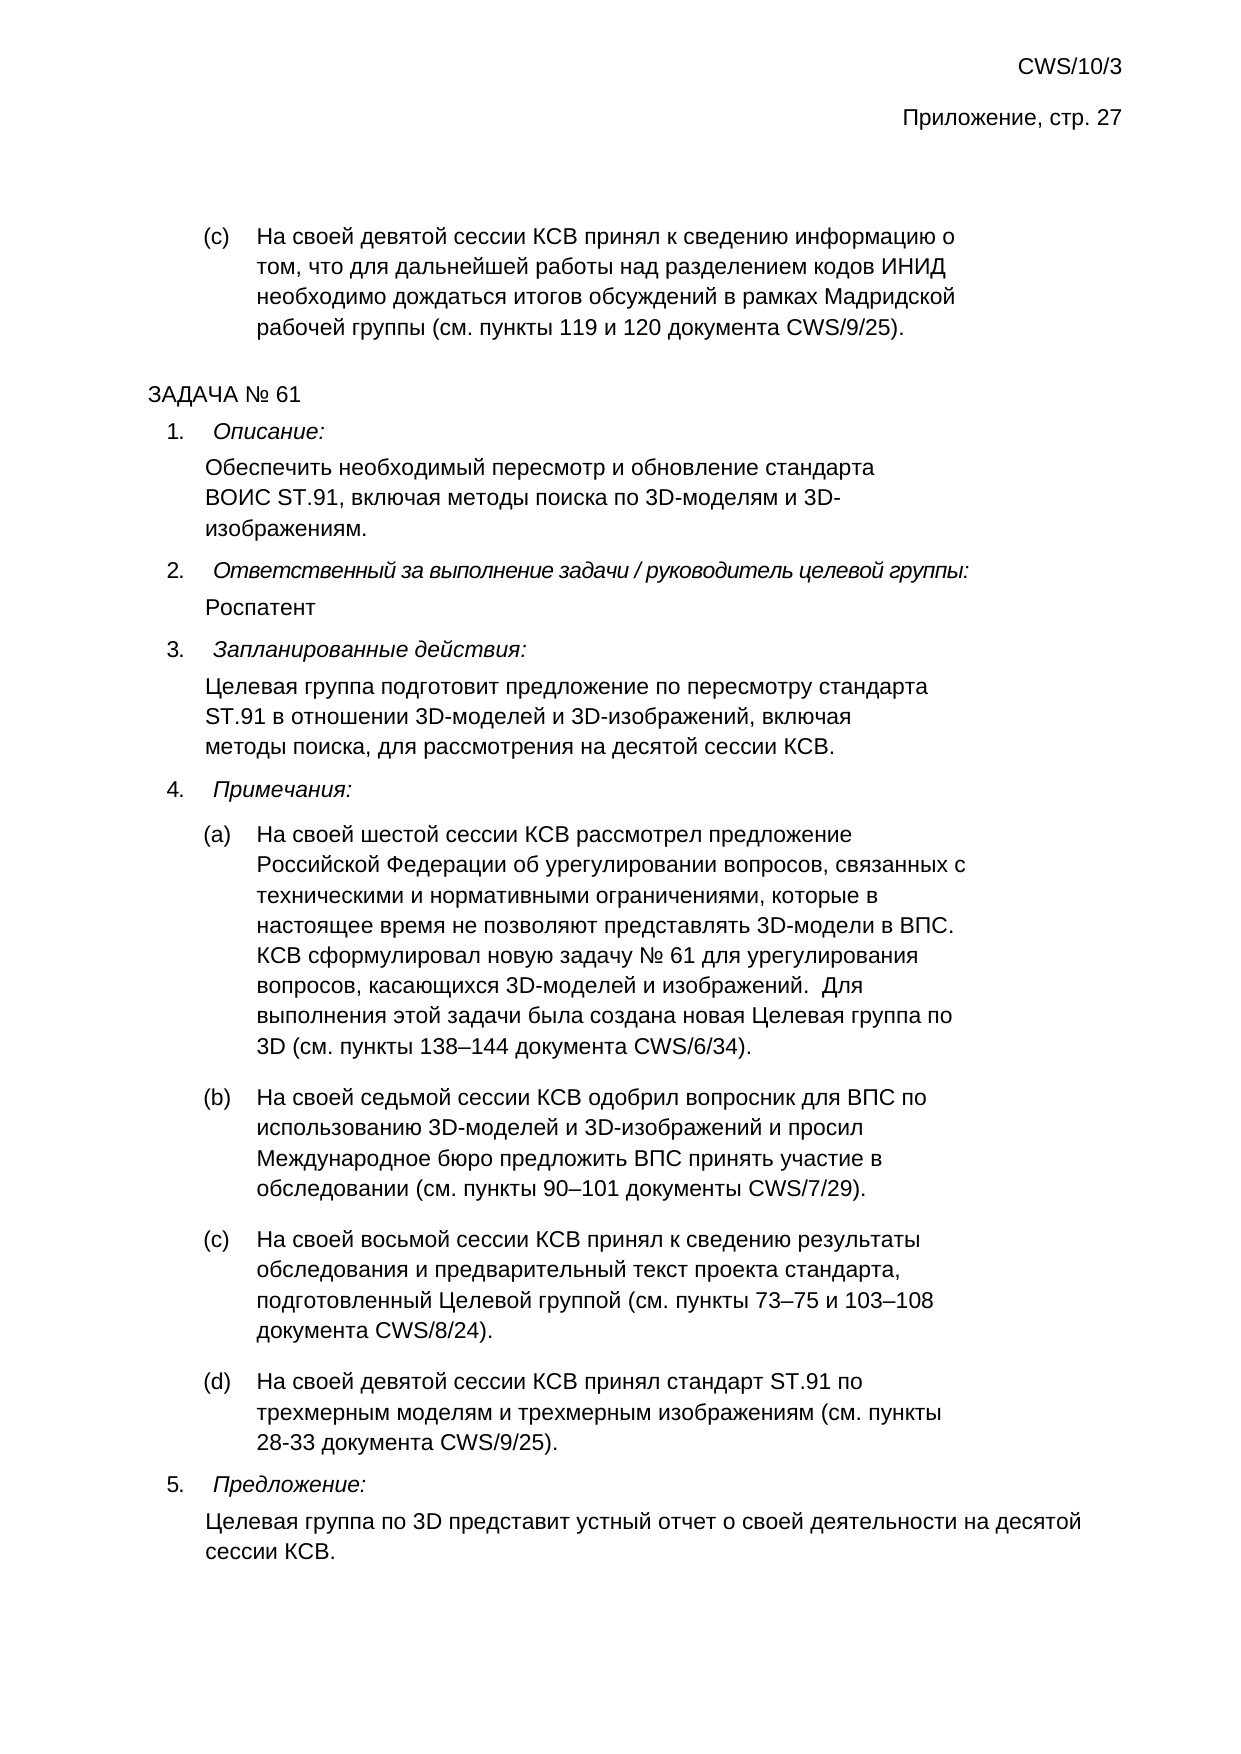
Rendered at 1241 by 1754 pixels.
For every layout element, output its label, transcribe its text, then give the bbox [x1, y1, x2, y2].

list На своей восьмой сессии КСВ принял к сведению результаты обследования и предварительный текст проекта стандарта, подготовленный Целевой группой (см. пункты 73–75 и 103–108 документа CWS/8/24). [203, 1226, 968, 1343]
subtitle Ответственный за выполнение задачи / руководитель целевой группы: [166, 557, 1122, 584]
list На своей седьмой сессии КСВ одобрил вопросник для ВПС по использованию 3D-моделей и 3D-изображений и просил Международное бюро предложить ВПС принять участие в обследовании (см. пункты 90–101 документы CWS/7/29). [203, 1084, 968, 1201]
subtitle Описание: [166, 418, 1122, 444]
list Целевая группа по 3D представит устный отчет о своей деятельности на десятой сессии КСВ. [205, 1508, 1122, 1564]
text Целевая группа подготовит предложение по пересмотру стандарта ST.91 в отношении 3D-моделей и 3D-изображений, включая методы поиска, для рассмотрения на десятой сессии КСВ. [205, 673, 936, 760]
subtitle Запланированные действия: [166, 636, 1122, 663]
list На своей девятой сессии КСВ принял к сведению информацию о том, что для дальнейшей работы над разделением кодов ИНИД необходимо дождаться итогов обсуждений в рамках Мадридской рабочей группы (см. пункты 119 и 120 документа CWS/9/25). [203, 223, 968, 340]
list На своей девятой сессии КСВ принял стандарт ST.91 по трехмерным моделям и трехмерным изображениям (см. пункты 28-33 документа CWS/9/25). [203, 1368, 968, 1455]
subtitle ЗАДАЧА № 61 [148, 381, 1122, 408]
text Роспатент [205, 594, 936, 620]
subtitle Примечания: [166, 776, 1122, 802]
subtitle Предложение: [166, 1471, 1122, 1498]
list На своей шестой сессии КСВ рассмотрел предложение Российской Федерации об урегулировании вопросов, связанных с техническими и нормативными ограничениями, которые в настоящее время не позволяют представлять 3D-модели в ВПС. КСВ сформулировал новую задачу № 61 для урегулирования вопросов, касающихся 3D-моделей и изображений. Для выполнения этой задачи была создана новая Целевая группа по 3D (см. пункты 138–144 документа CWS/6/34). [203, 821, 968, 1059]
text Обеспечить необходимый пересмотр и обновление стандарта ВОИС ST.91, включая методы поиска по 3D-моделям и 3D-изображениям. [205, 454, 936, 541]
